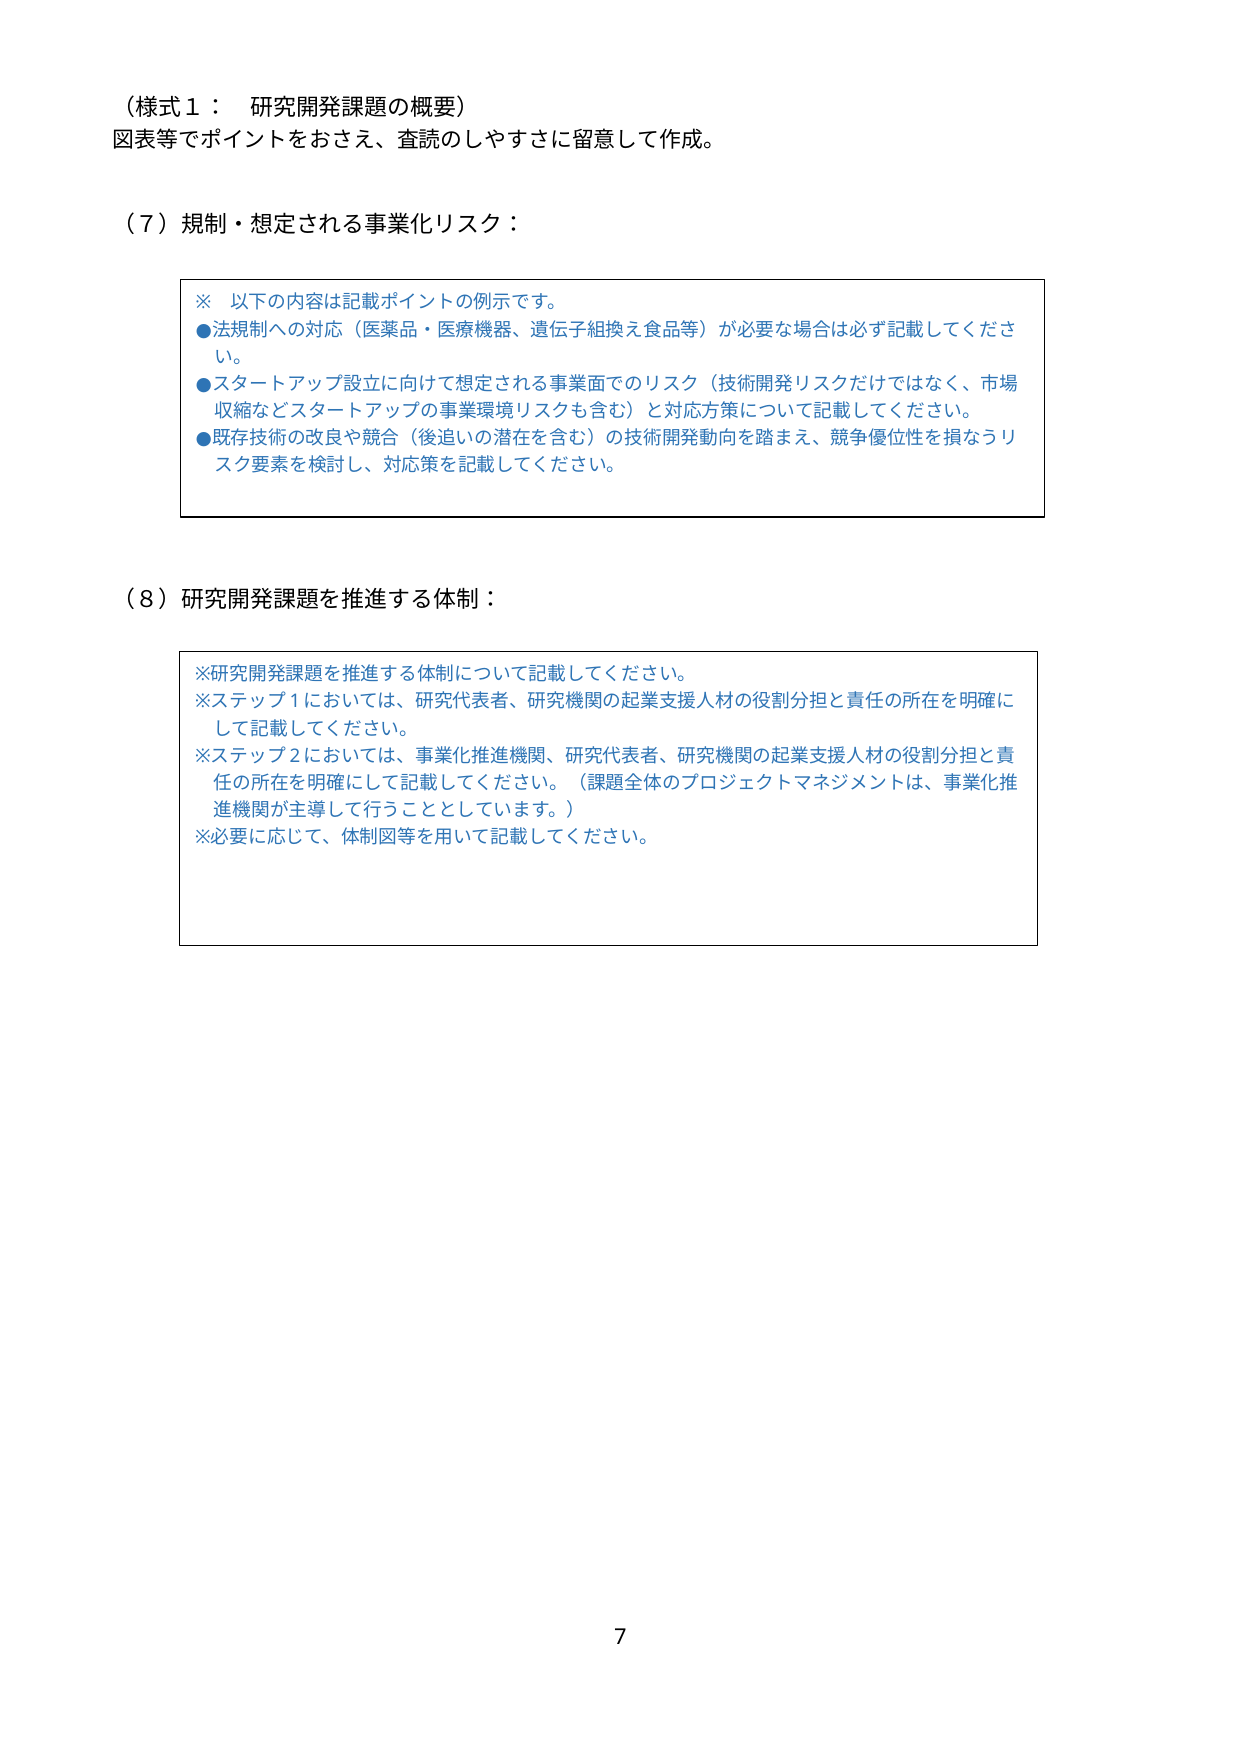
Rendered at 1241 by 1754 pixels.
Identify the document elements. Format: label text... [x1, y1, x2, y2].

text （７）規制・想定される事業化リスク： [112, 204, 1128, 241]
text （８）研究開発課題を推進する体制： [112, 579, 1128, 616]
